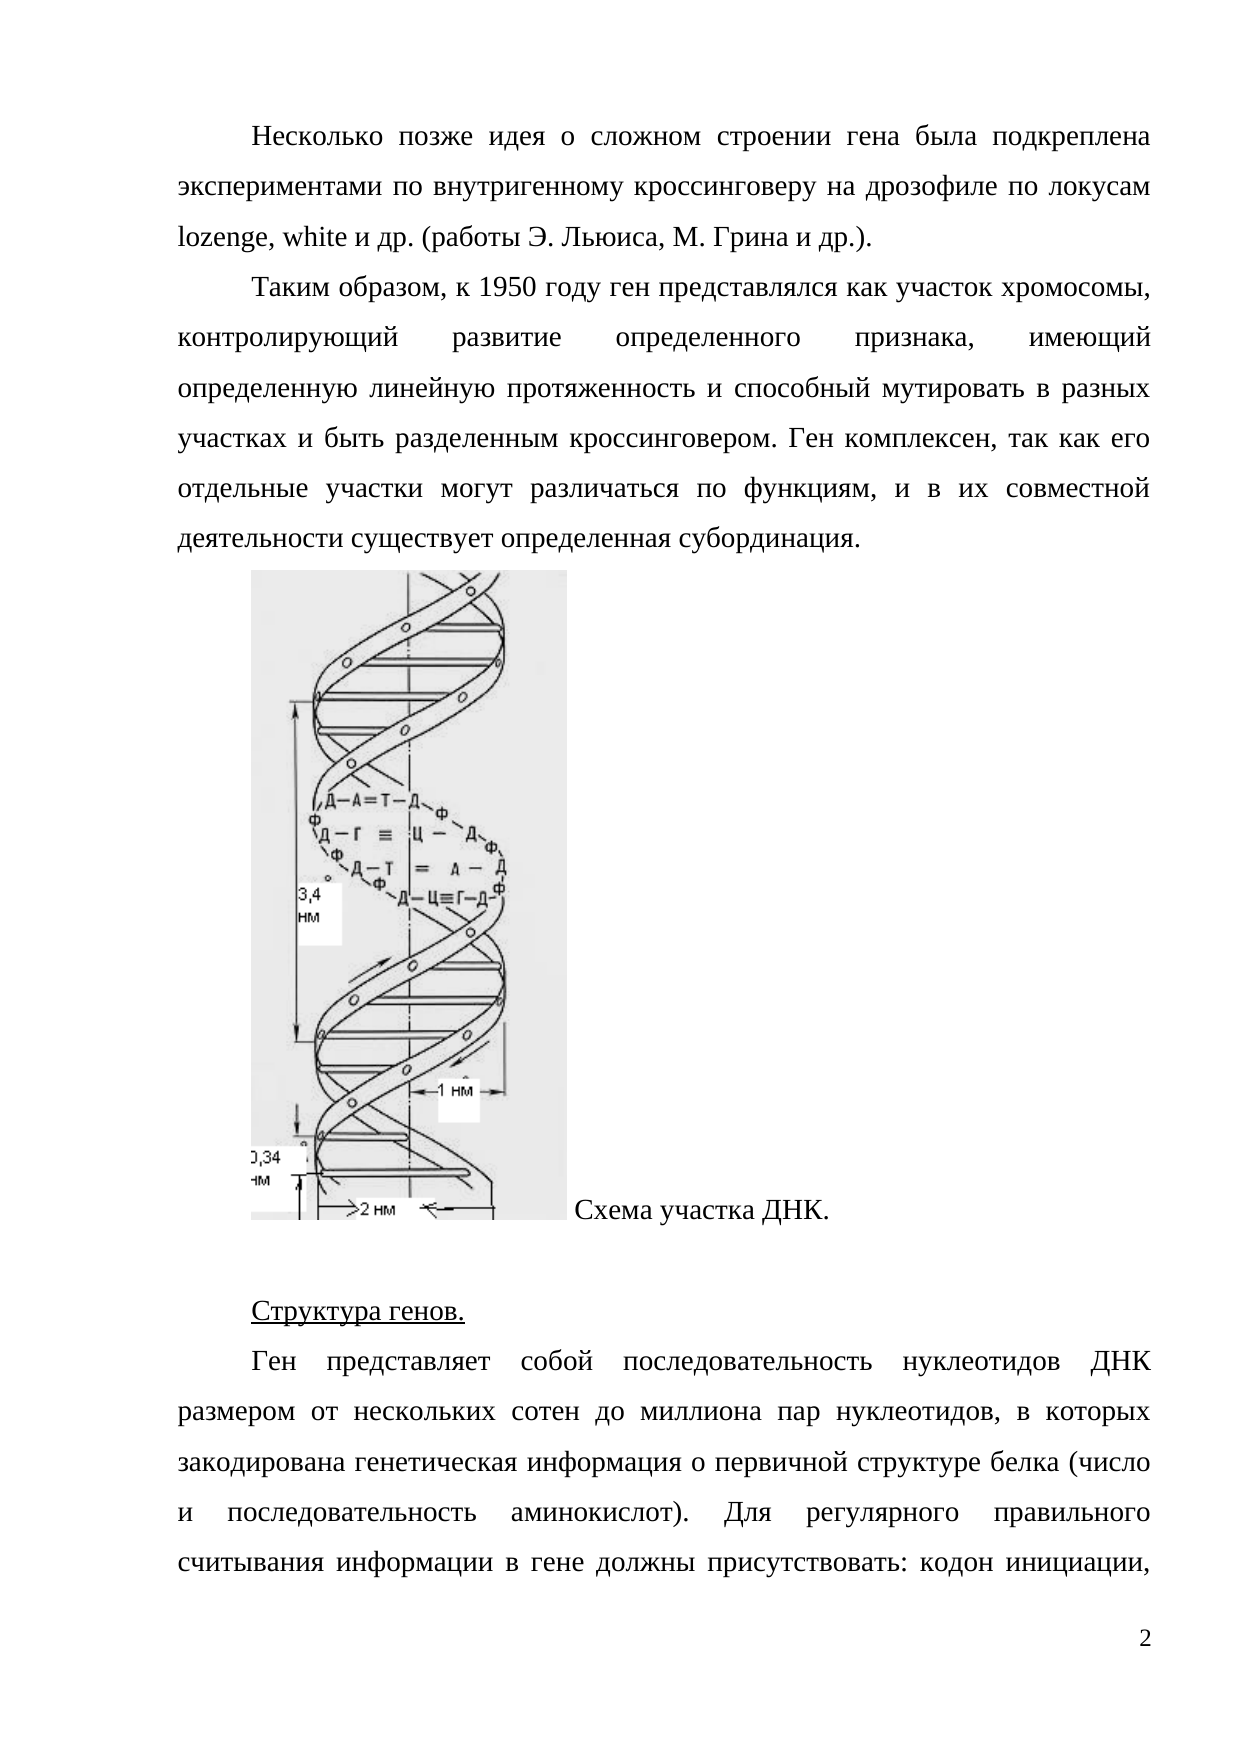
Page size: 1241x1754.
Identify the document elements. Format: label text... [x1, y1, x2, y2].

text Структура генов. [177, 1293, 1152, 1326]
text Несколько позже идея о сложном строении гена была подкреплена экспериментами по внутригенному кроссинговеру на дрозофиле по локусам lozenge, white и др. (работы Э. Льюиса, М. Грина и др.). [177, 118, 1152, 252]
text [177, 1343, 1152, 1578]
picture [251, 570, 567, 1220]
text Таким образом, к 1950 году ген представлялся как участок хромосомы, контролирующий развитие определенного признака, имеющий определенную линейную протяженность и способный мутировать в разных участках и быть разделенным кроссинговером. Ген комплексен, так как его отдельные участки могут различаться по функциям, и в их совместной деятельности существует определенная субординация. [177, 269, 1152, 554]
